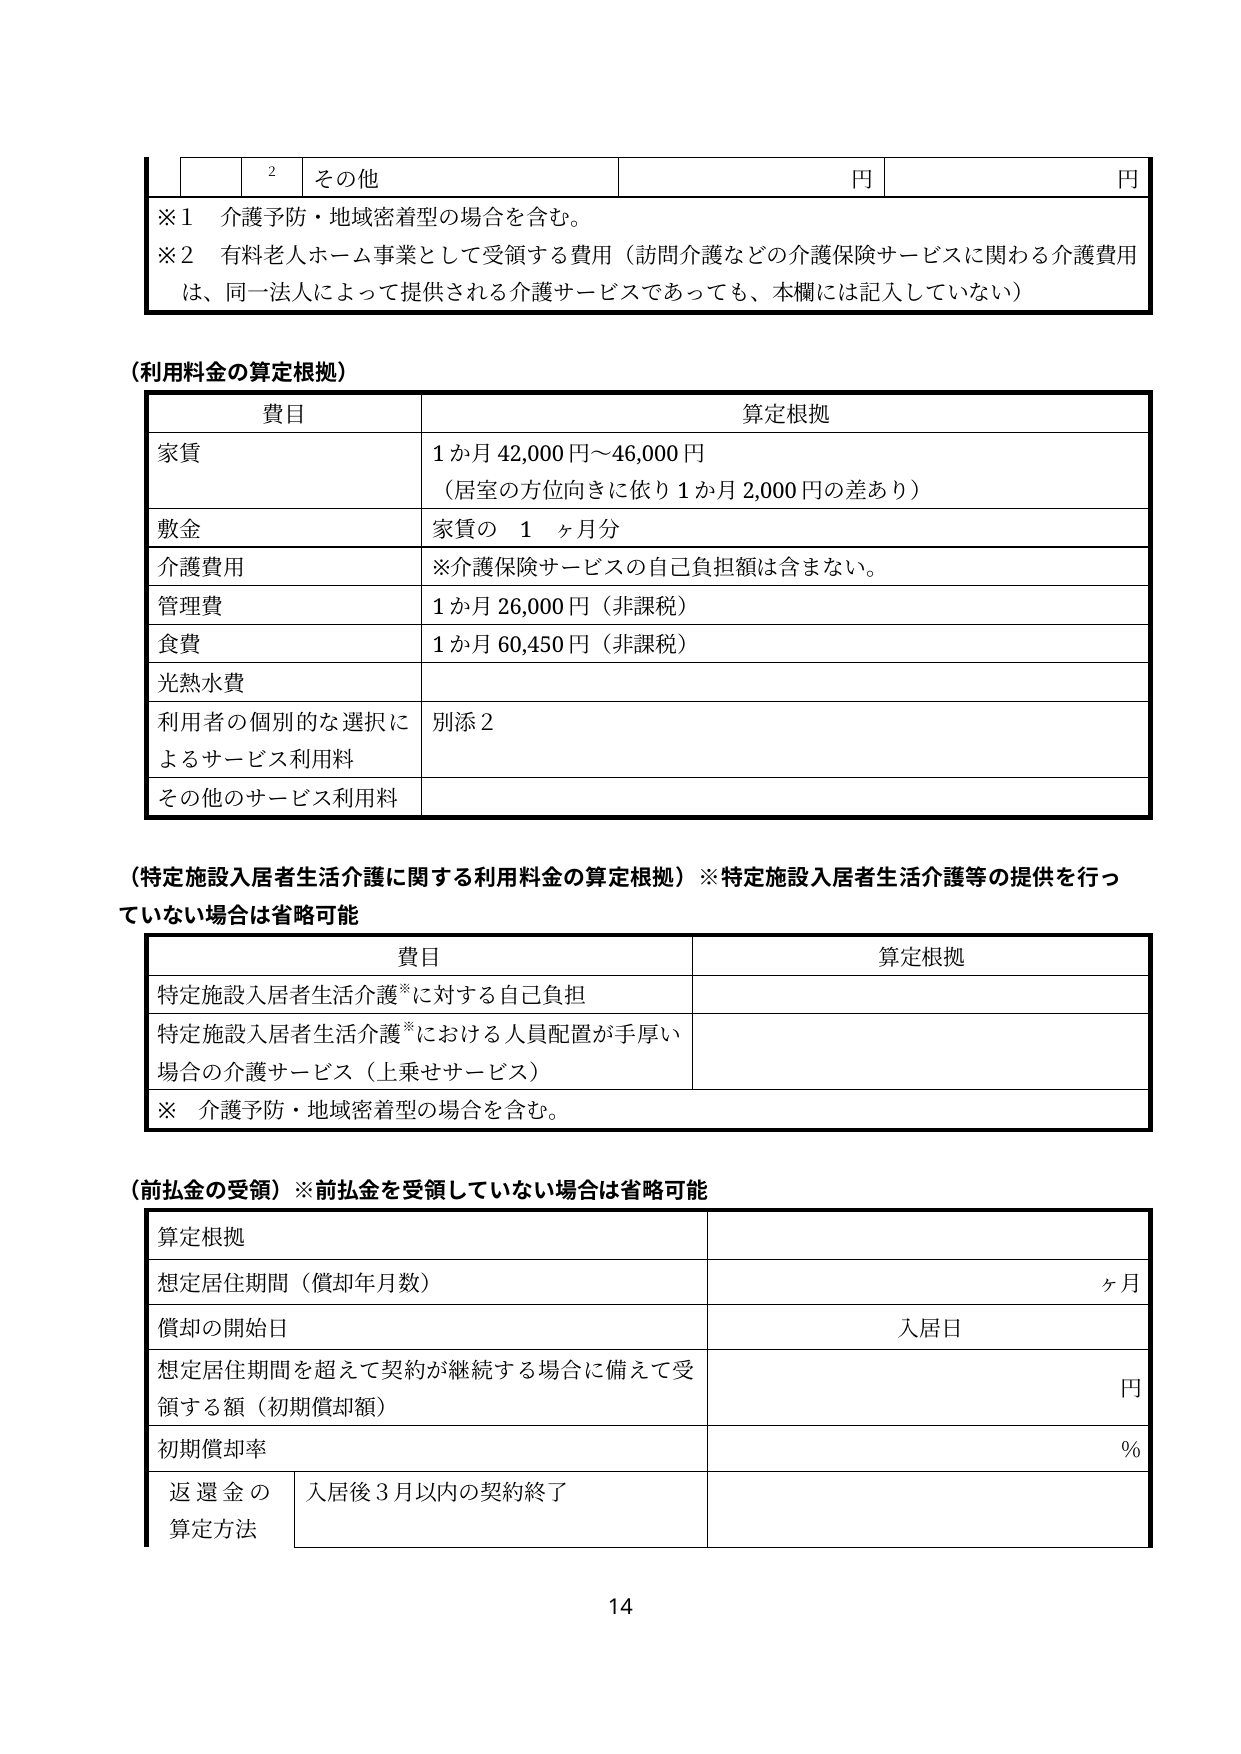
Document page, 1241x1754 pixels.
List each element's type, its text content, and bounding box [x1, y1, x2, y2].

table_header 算定根拠 [422, 395, 1148, 432]
text （前払金の受領）※前払金を受領していない場合は省略可能 [118, 1170, 1122, 1207]
text （特定施設入居者生活介護に関する利用料金の算定根拠）※特定施設入居者生活介護等の提供を行っていない場合は省略可能 [118, 857, 1122, 932]
table_cell 想定居住期間（償却年月数） [149, 1260, 707, 1304]
table_cell ※１ 介護予防・地域密着型の場合を含む。 ※２ 有料老人ホーム事業として受領する費用（訪問介護などの介護保険サービスに関わる介護費用は、同一法人によって提供される介護サービスであっても、本欄には記入していない） [149, 198, 1148, 310]
table_cell 食費 [149, 625, 421, 662]
table_cell 利用者の個別的な選択によるサービス利用料 [149, 702, 421, 777]
table_header 算定根拠 [149, 1212, 707, 1259]
table_cell 想定居住期間を超えて契約が継続する場合に備えて受領する額（初期償却額） [149, 1350, 707, 1425]
table_cell 1か月60,450円（非課税） [422, 625, 1148, 662]
table_cell 管理費 [149, 586, 421, 623]
table_cell [149, 159, 180, 196]
table_cell その他のサービス利用料 [149, 778, 421, 815]
table_cell 家賃 [149, 433, 421, 508]
table_cell 償却の開始日 [149, 1305, 707, 1349]
table_header 算定根拠 [693, 937, 1148, 974]
table_cell [708, 1472, 1148, 1547]
table_header 費目 [149, 937, 692, 974]
table_cell [693, 1014, 1148, 1089]
table_cell その他 [303, 158, 618, 196]
table_cell 別添２ [422, 702, 1148, 777]
table_cell 介護費用 [149, 548, 421, 585]
table_cell 特定施設入居者生活介護※における人員配置が手厚い場合の介護サービス（上乗せサービス） [149, 1014, 692, 1089]
table_cell ※ 介護予防・地域密着型の場合を含む。 [149, 1090, 1148, 1128]
table_cell ヶ月 [708, 1260, 1148, 1304]
table_cell ※介護保険サービスの自己負担額は含まない。 [422, 548, 1148, 585]
table_header 費目 [149, 395, 421, 432]
table_cell 入居日 [708, 1305, 1148, 1349]
table_cell 入居後３月以内の契約終了 [295, 1472, 707, 1547]
table_cell 円 [619, 158, 884, 196]
table_cell 1か月42,000円～46,000円 （居室の方位向きに依り1か月2,000円の差あり） [422, 433, 1148, 508]
table_cell 家賃の 1 ヶ月分 [422, 509, 1148, 546]
table_cell 返還金の算定方法 [149, 1472, 294, 1547]
text （利用料金の算定根拠） [118, 352, 1122, 390]
table_cell [693, 976, 1148, 1013]
table_cell 円 [708, 1350, 1148, 1425]
table_cell 初期償却率 [149, 1426, 707, 1471]
table_cell 特定施設入居者生活介護※に対する自己負担 [149, 976, 692, 1013]
table_cell 敷金 [149, 509, 421, 546]
table_header [708, 1212, 1148, 1259]
table_cell 1か月26,000円（非課税） [422, 586, 1148, 623]
table_cell 光熱水費 [149, 663, 421, 701]
table_cell ％ [708, 1426, 1148, 1471]
table_cell 円 [885, 158, 1148, 196]
table_cell [422, 778, 1148, 815]
table_cell [422, 663, 1148, 701]
